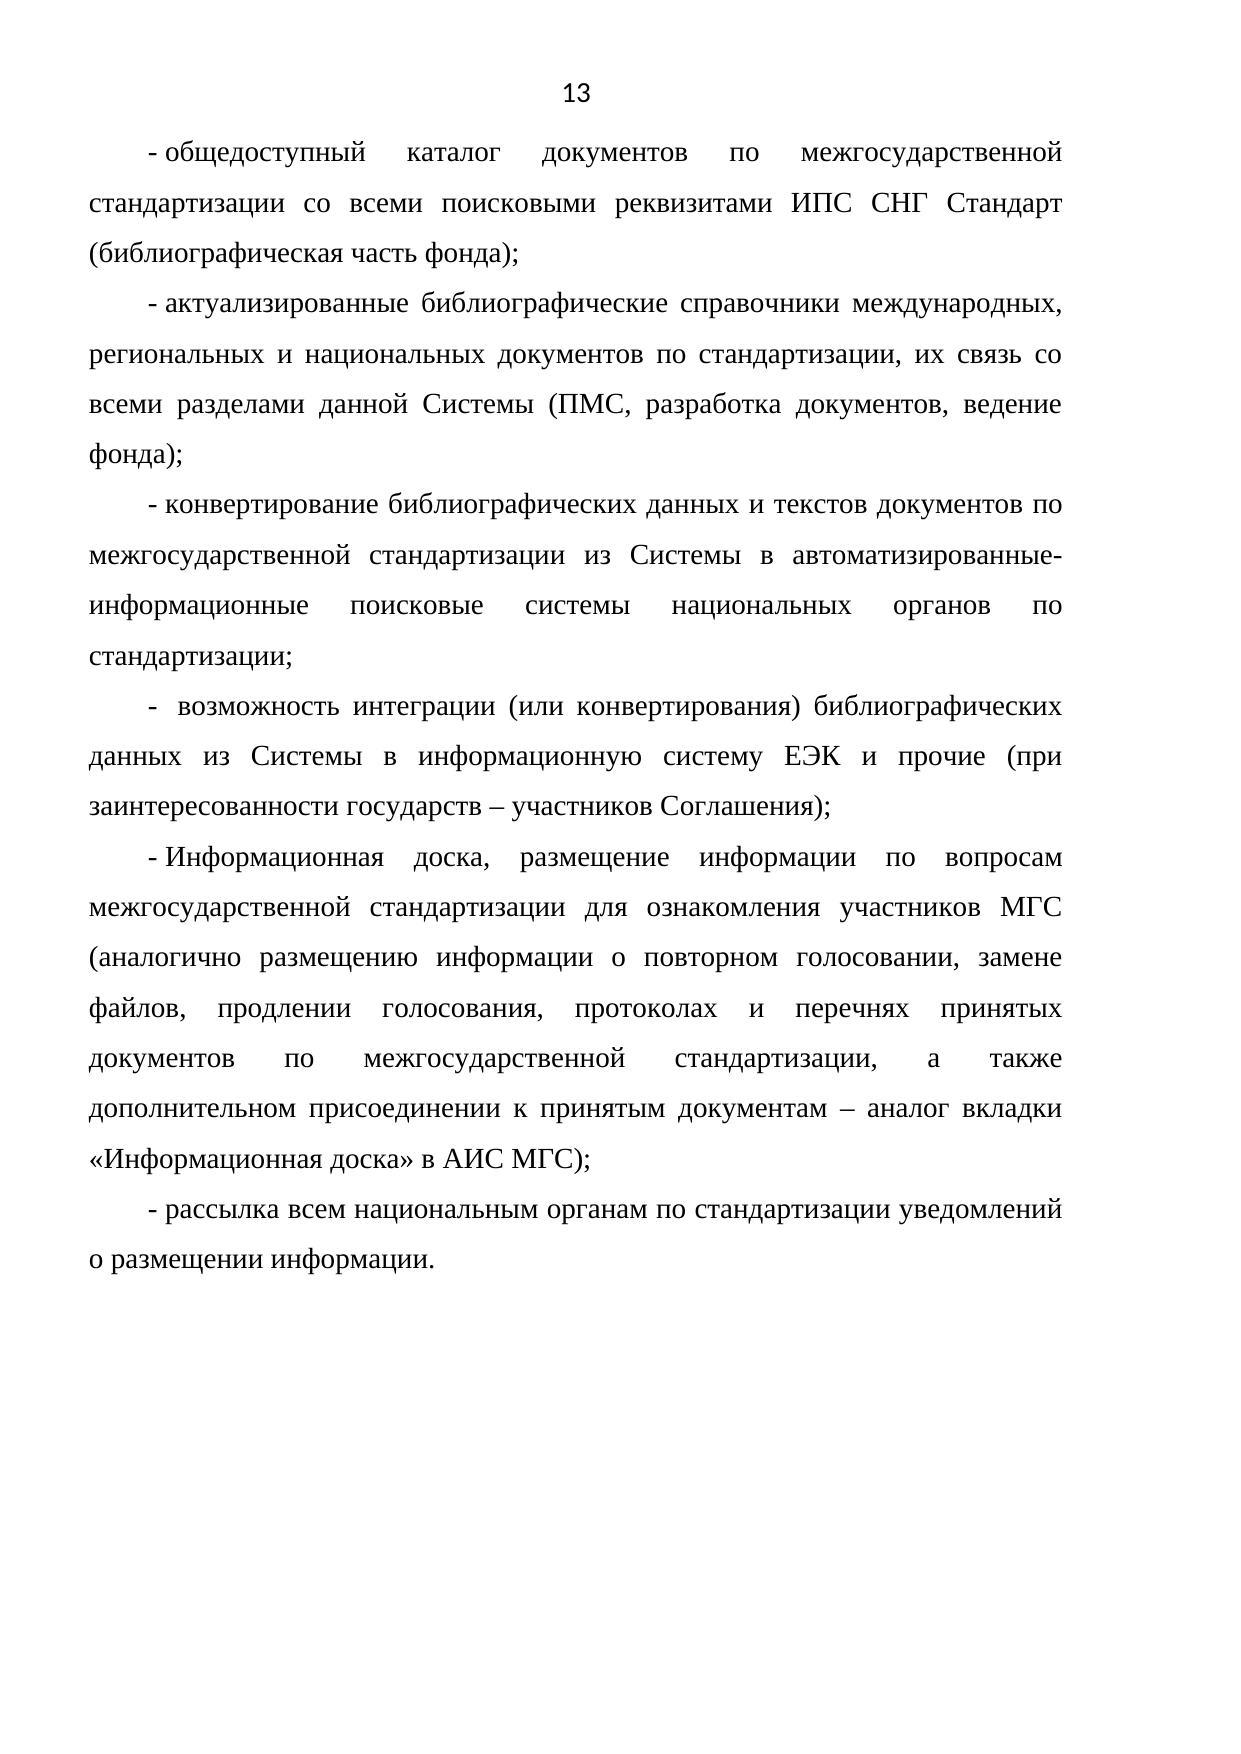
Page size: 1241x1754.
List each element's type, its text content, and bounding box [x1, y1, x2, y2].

list рассылка всем национальным органам по стандартизации уведомлений о размещении информации. [89, 1191, 1063, 1275]
list возможность интеграции (или конвертирования) библиографических данных из Системы в информационную систему ЕЭК и прочие (при заинтересованности государств – участников Соглашения); [89, 688, 1063, 822]
list Информационная доска, размещение информации по вопросам межгосударственной стандартизации для ознакомления участников МГС (аналогично размещению информации о повторном голосовании, замене файлов, продлении голосования, протоколах и перечнях принятых документов по межгосударственной стандартизации, а также дополнительном присоединении к принятым документам – аналог вкладки «Информационная доска» в АИС МГС); [89, 839, 1063, 1174]
list конвертирование библиографических данных и текстов документов по межгосударственной стандартизации из Системы в автоматизированные-информационные поисковые системы национальных органов по стандартизации; [89, 487, 1063, 671]
list актуализированные библиографические справочники международных, региональных и национальных документов по стандартизации, их связь со всеми разделами данной Системы (ПМС, разработка документов, ведение фонда); [89, 285, 1063, 470]
list общедоступный каталог документов по межгосударственной стандартизации со всеми поисковыми реквизитами ИПС СНГ Стандарт (библиографическая часть фонда); [89, 134, 1063, 269]
